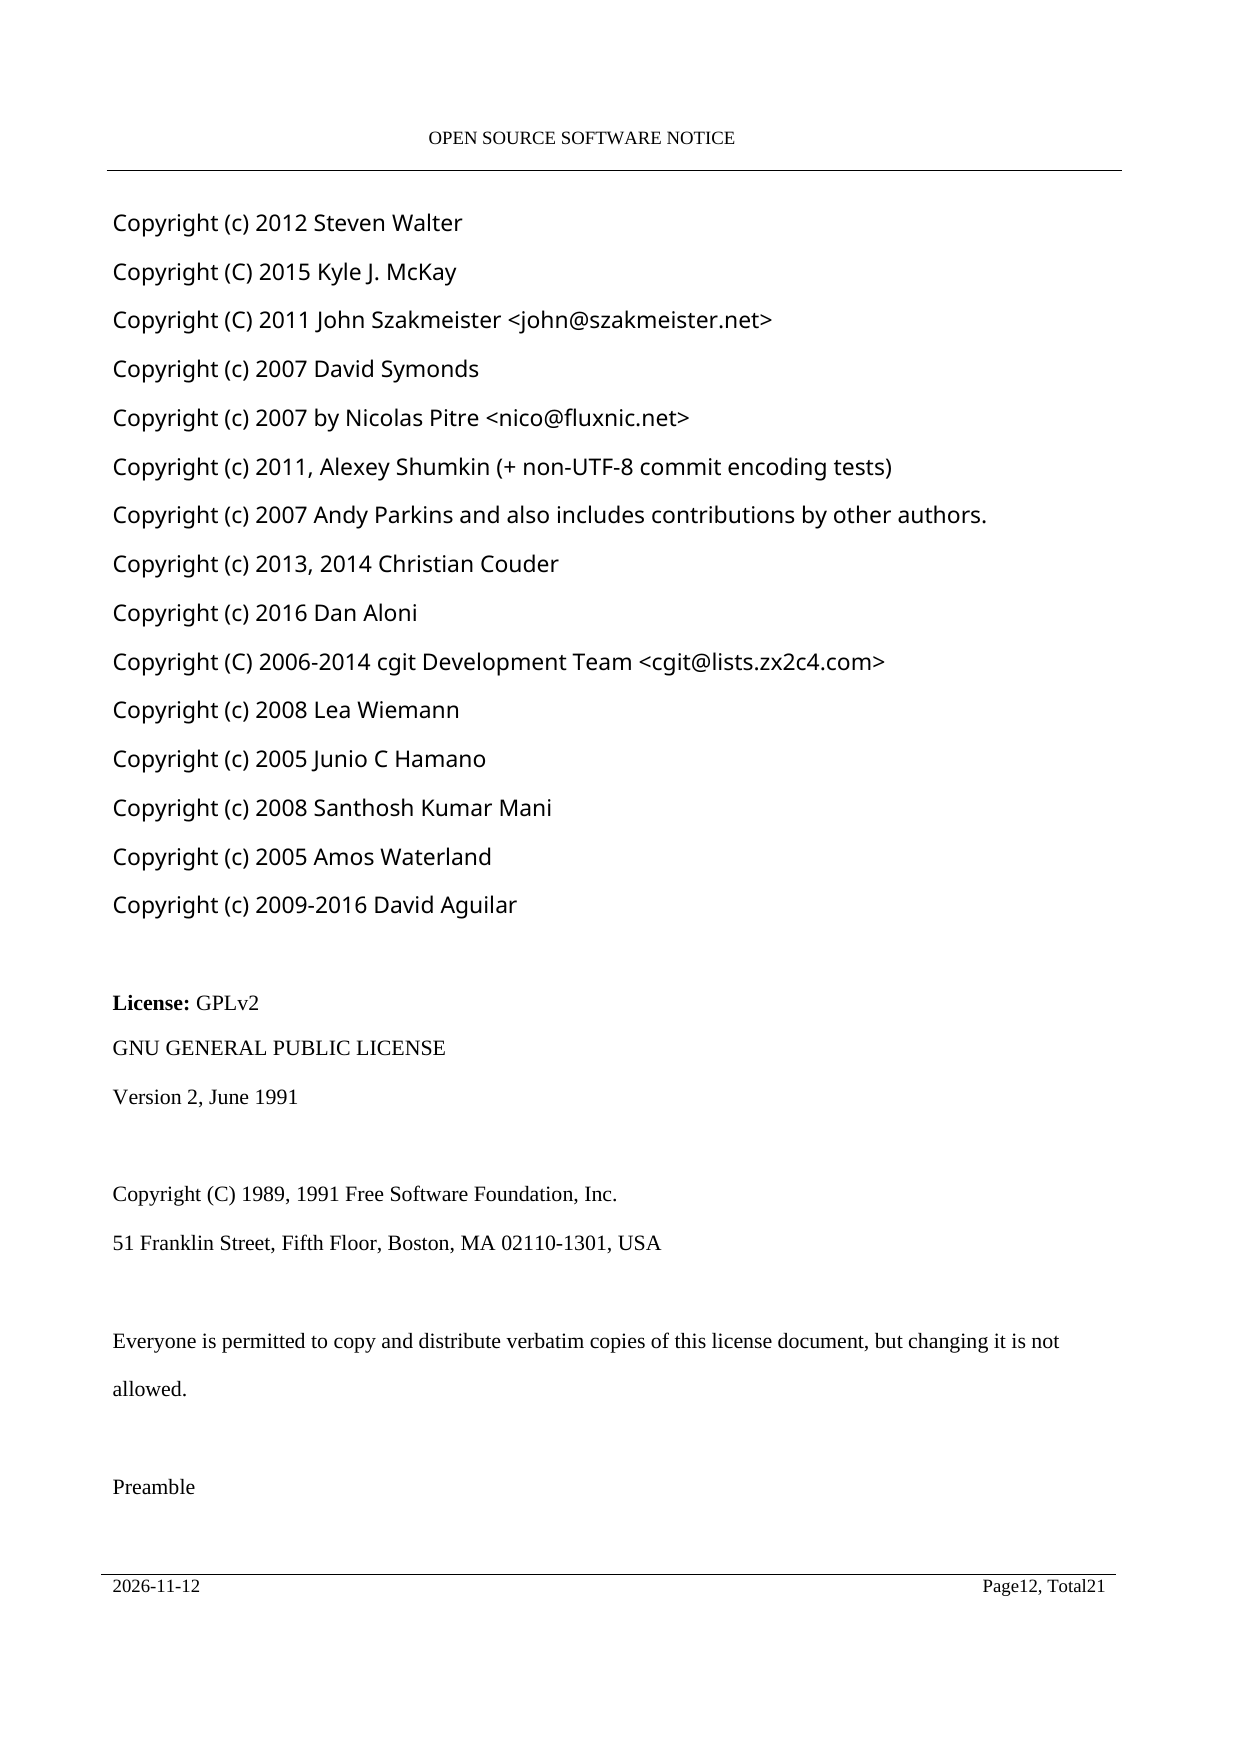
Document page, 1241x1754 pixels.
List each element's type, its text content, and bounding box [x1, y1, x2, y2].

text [112, 1031, 1128, 1503]
text License: GPLv2 [112, 986, 1128, 1019]
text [112, 206, 1128, 970]
